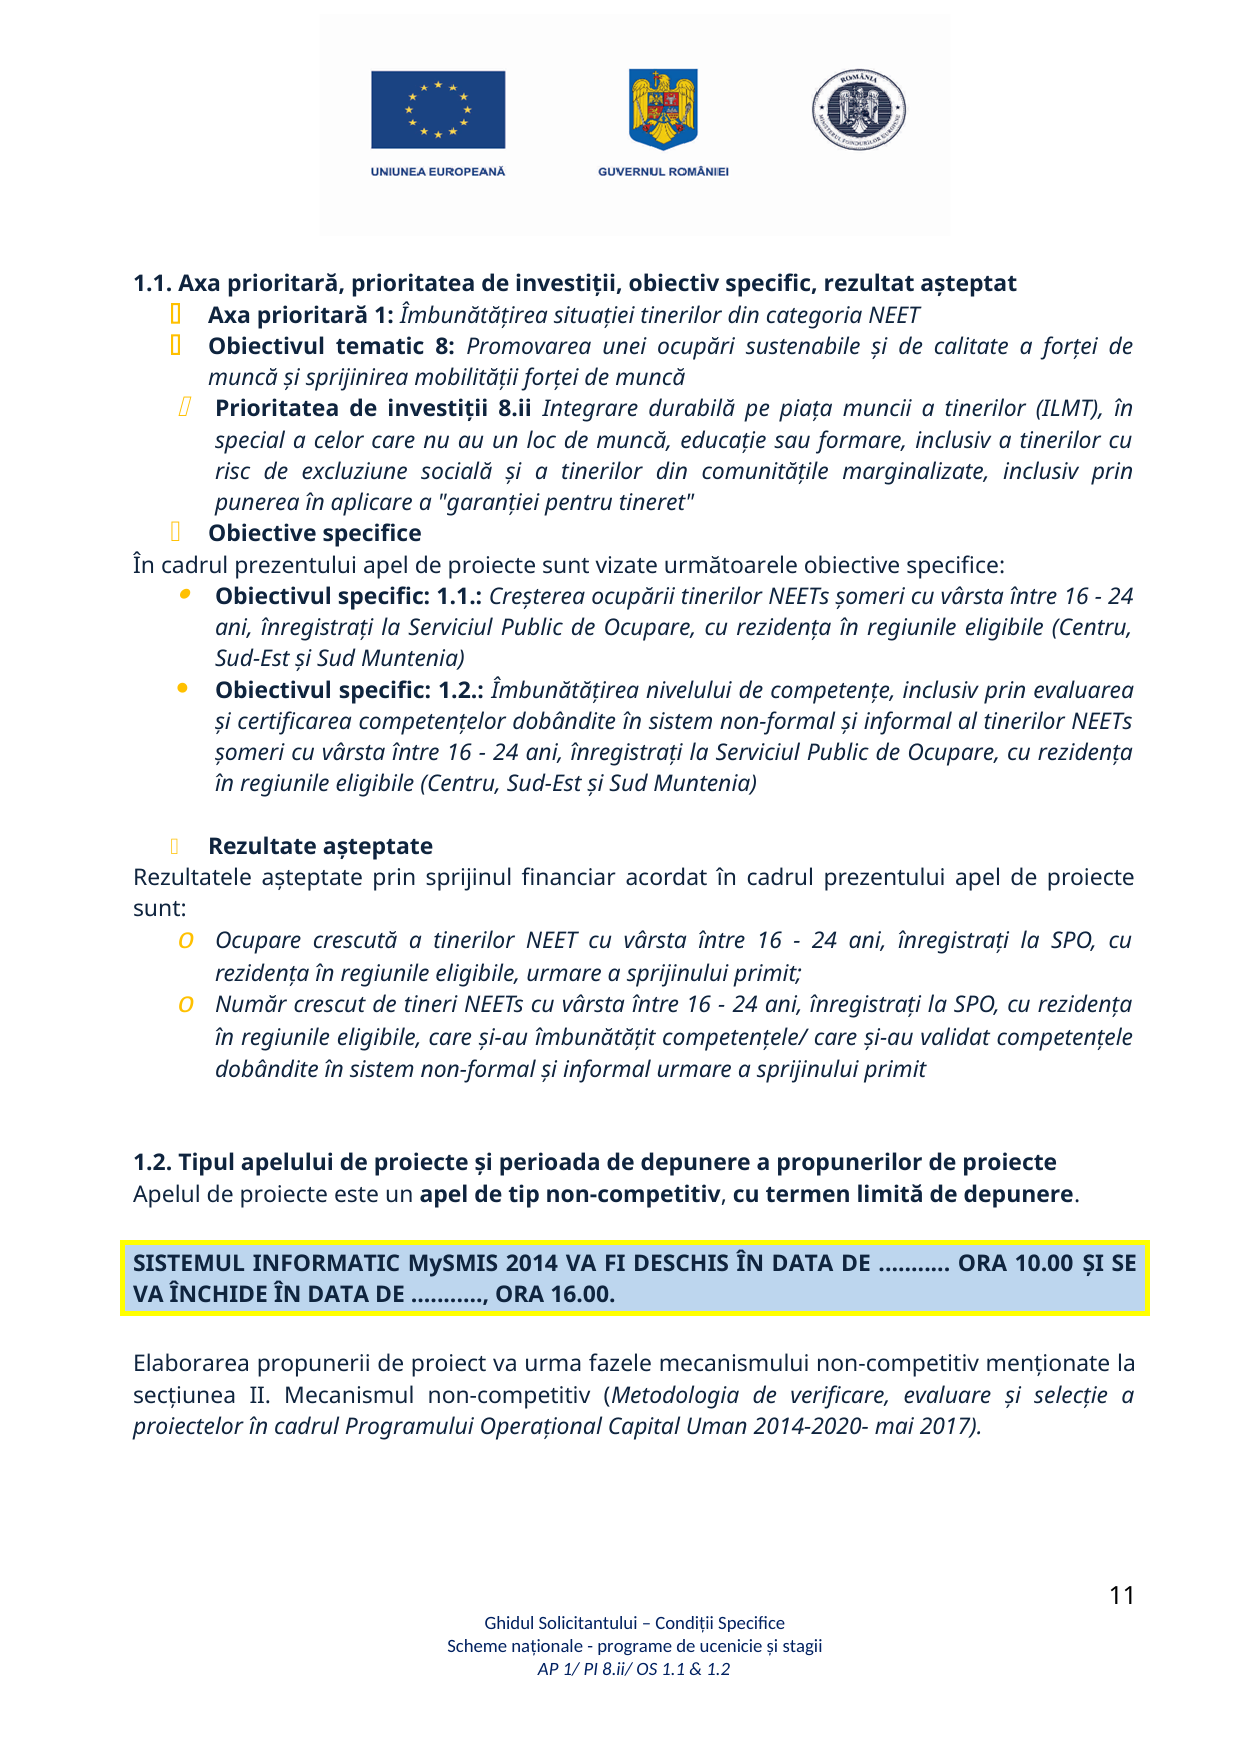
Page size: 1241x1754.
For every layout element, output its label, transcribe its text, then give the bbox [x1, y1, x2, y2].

text 1.1. Axa prioritară, prioritatea de investiții, obiectiv specific, rezultat așteptat [133, 267, 1137, 298]
list Prioritatea de investiții 8.ii Integrare durabilă pe piața muncii a tinerilor (ILMT), în special a celor care nu au un loc de muncă, educație sau formare, inclusiv a tinerilor cu risc de excluziune socială și a tinerilor din comunitățile marginalizate, inclusiv prin punerea în aplicare a "garanției pentru tineret" [177, 392, 1137, 517]
text Elaborarea propunerii de proiect va urma fazele mecanismului non-competitiv menționate la secțiunea II. Mecanismul non-competitiv (Metodologia de verificare, evaluare şi selecție a proiectelor în cadrul Programului Operaţional Capital Uman 2014-2020- mai 2017). [133, 1347, 1137, 1441]
subtitle 1.2. Tipul apelului de proiecte și perioada de depunere a propunerilor de proiecte [133, 1146, 1137, 1177]
list Ocupare crescută a tinerilor NEET cu vârsta între 16 - 24 ani, înregistrați la SPO, cu rezidența în regiunile eligibile, urmare a sprijinului primit; [177, 923, 1137, 988]
list Obiectivul specific: 1.1.: Creșterea ocupării tinerilor NEETs șomeri cu vârsta între 16 - 24 ani, înregistrați la Serviciul Public de Ocupare, cu rezidența în regiunile eligibile (Centru, Sud-Est și Sud Muntenia) [177, 580, 1137, 673]
text În cadrul prezentului apel de proiecte sunt vizate următoarele obiective specifice: [133, 548, 1137, 580]
list Număr crescut de tineri NEETs cu vârsta între 16 - 24 ani, înregistrați la SPO, cu rezidența în regiunile eligibile, care și-au îmbunătățit competențele/ care și-au validat competențele dobândite în sistem non-formal și informal urmare a sprijinului primit [177, 988, 1137, 1084]
text Apelul de proiecte este un apel de tip non-competitiv, cu termen limită de depunere. [133, 1177, 1137, 1209]
list Obiective specifice [170, 517, 1137, 548]
list Rezultate așteptate [170, 830, 1137, 861]
text SISTEMUL INFORMATIC MySMIS 2014 VA FI DESCHIS ÎN DATA DE ........... ORA 10.00 ŞI SE VA ÎNCHIDE ÎN DATA DE ..........., ORA 16.00. [125, 1245, 1145, 1311]
list Obiectivul tematic 8: Promovarea unei ocupări sustenabile și de calitate a forței de muncă și sprijinirea mobilității forței de muncă [170, 330, 1137, 392]
text Rezultatele așteptate prin sprijinul financiar acordat în cadrul prezentului apel de proiecte sunt: [133, 861, 1137, 923]
list Obiectivul specific: 1.2.: Îmbunătăţirea nivelului de competenţe, inclusiv prin evaluarea și certificarea competențelor dobândite în sistem non-formal și informal al tinerilor NEETs șomeri cu vârsta între 16 - 24 ani, înregistrați la Serviciul Public de Ocupare, cu rezidența în regiunile eligibile (Centru, Sud-Est şi Sud Muntenia) [177, 673, 1137, 798]
picture [319, 14, 951, 236]
list Axa prioritară 1: Îmbunătăţirea situaţiei tinerilor din categoria NEET [170, 298, 1137, 330]
